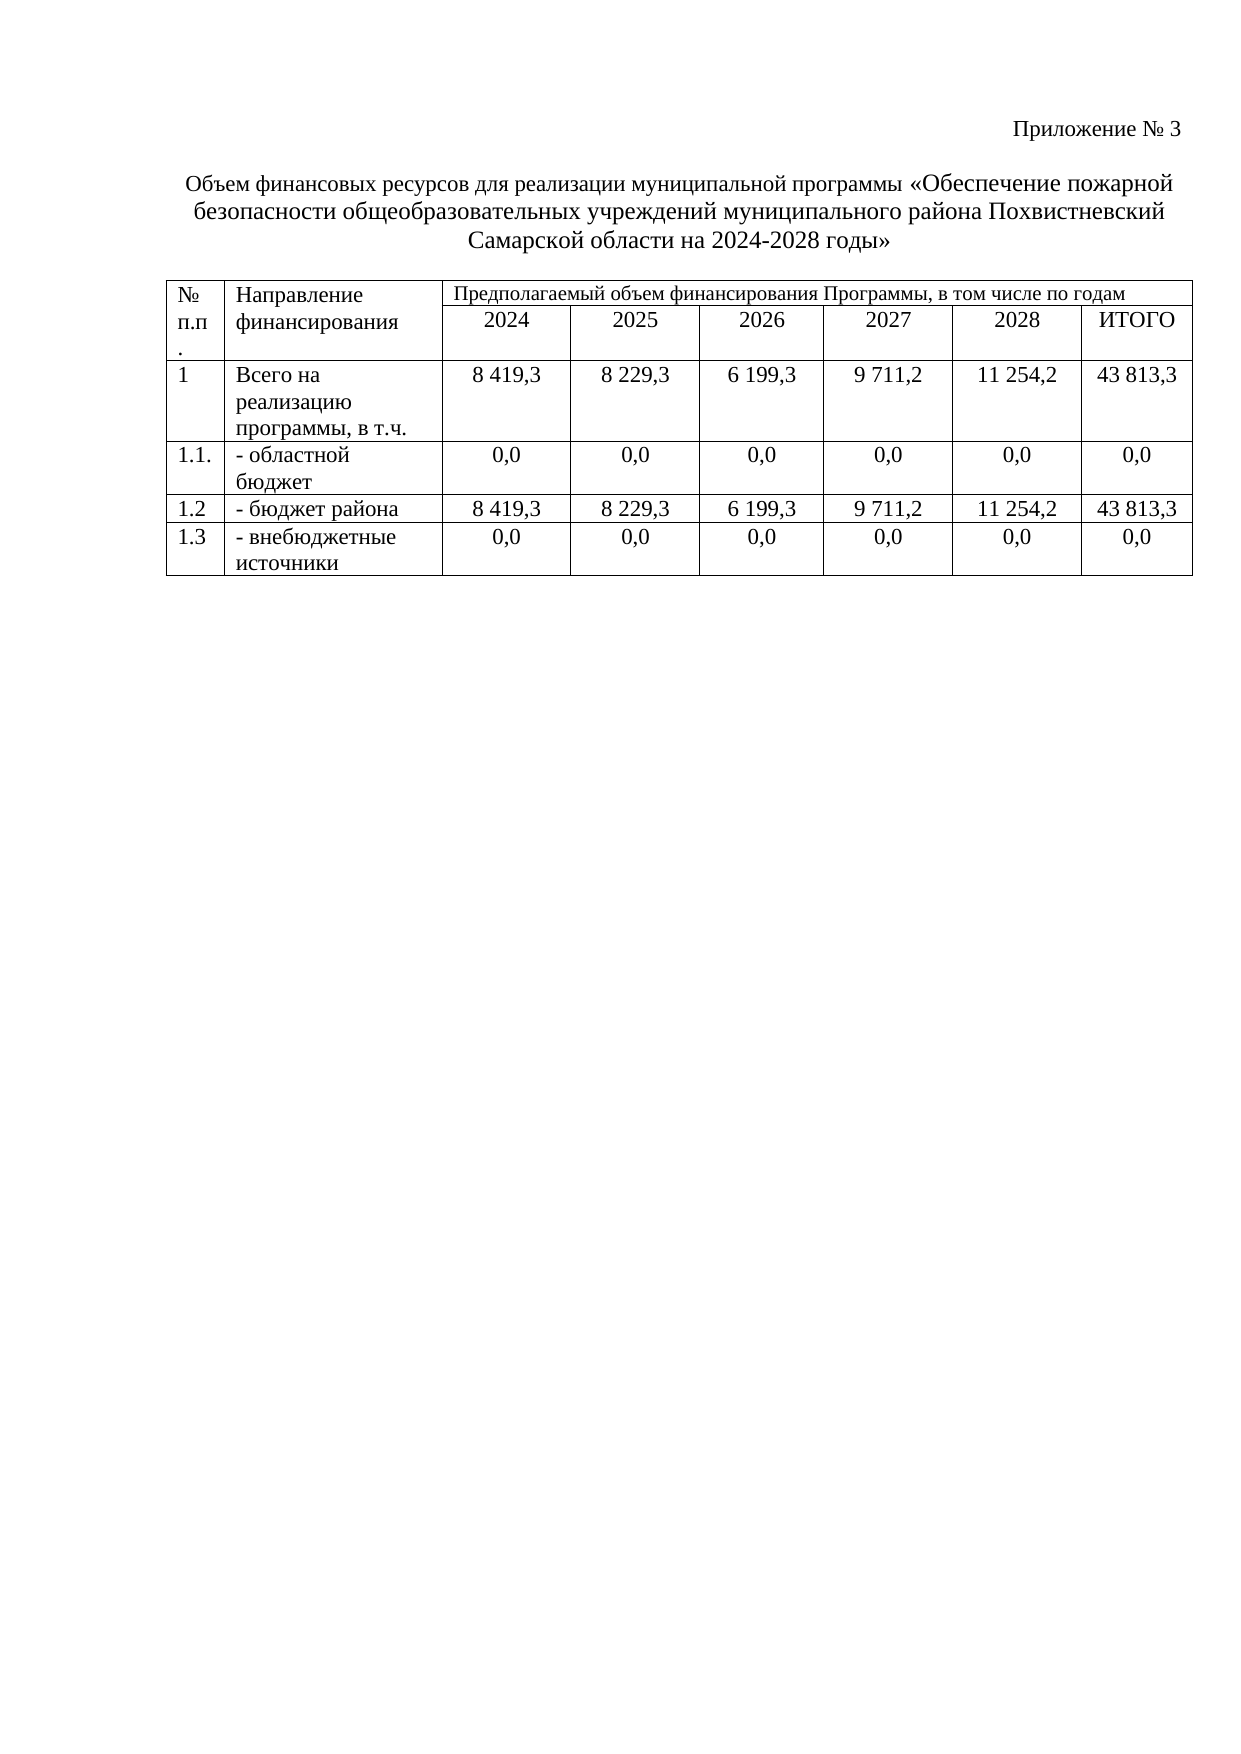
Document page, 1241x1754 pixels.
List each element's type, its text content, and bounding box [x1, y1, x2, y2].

table_cell 6 199,3 [700, 495, 823, 522]
table_cell ИТОГО [1082, 306, 1192, 360]
table_cell 9 711,2 [824, 361, 952, 441]
table_cell 11 254,2 [953, 495, 1081, 522]
table_cell - внебюджетные источники [225, 523, 442, 575]
table_cell 0,0 [443, 442, 570, 494]
table_cell 0,0 [824, 523, 952, 575]
table_cell 0,0 [1082, 442, 1192, 494]
table_cell 0,0 [443, 523, 570, 575]
table_header № п.п. [167, 281, 224, 360]
table_cell 0,0 [953, 442, 1081, 494]
table_cell - бюджет района [225, 495, 442, 522]
table_cell 8 229,3 [571, 495, 699, 522]
text Объем финансовых ресурсов для реализации муниципальной программы «Обеспечение пожарной безопасности общеобразовательных учреждений муниципального района Похвистневский Самарской области на 2024-2028 годы» [177, 168, 1181, 254]
table_cell 1.3 [167, 523, 224, 575]
table_cell 0,0 [700, 523, 823, 575]
table_cell 2026 [700, 306, 823, 360]
table_cell 2024 [443, 306, 570, 360]
table_cell 8 229,3 [571, 361, 699, 441]
table_cell 0,0 [824, 442, 952, 494]
table_cell 0,0 [700, 442, 823, 494]
table_cell 2028 [953, 306, 1081, 360]
table_cell 1.2 [167, 495, 224, 522]
table_cell 43 813,3 [1082, 361, 1192, 441]
table_cell 8 419,3 [443, 361, 570, 441]
table_cell 9 711,2 [824, 495, 952, 522]
table_cell 11 254,2 [953, 361, 1081, 441]
table_cell 0,0 [571, 442, 699, 494]
table_header Предполагаемый объем финансирования Программы, в том числе по годам [443, 281, 1192, 305]
table_cell Всего на реализацию программы, в т.ч. [225, 361, 442, 441]
text Приложение № 3 [177, 115, 1181, 141]
table_cell 0,0 [953, 523, 1081, 575]
table_cell 43 813,3 [1082, 495, 1192, 522]
table_cell 2027 [824, 306, 952, 360]
table_cell 0,0 [571, 523, 699, 575]
table_cell 1 [167, 361, 224, 441]
table_cell - областной бюджет [225, 442, 442, 494]
table_header Направление финансирования [225, 281, 442, 360]
table_cell 8 419,3 [443, 495, 570, 522]
table_cell 1.1. [167, 442, 224, 494]
table_cell 0,0 [1082, 523, 1192, 575]
table_cell 2025 [571, 306, 699, 360]
table_cell 6 199,3 [700, 361, 823, 441]
